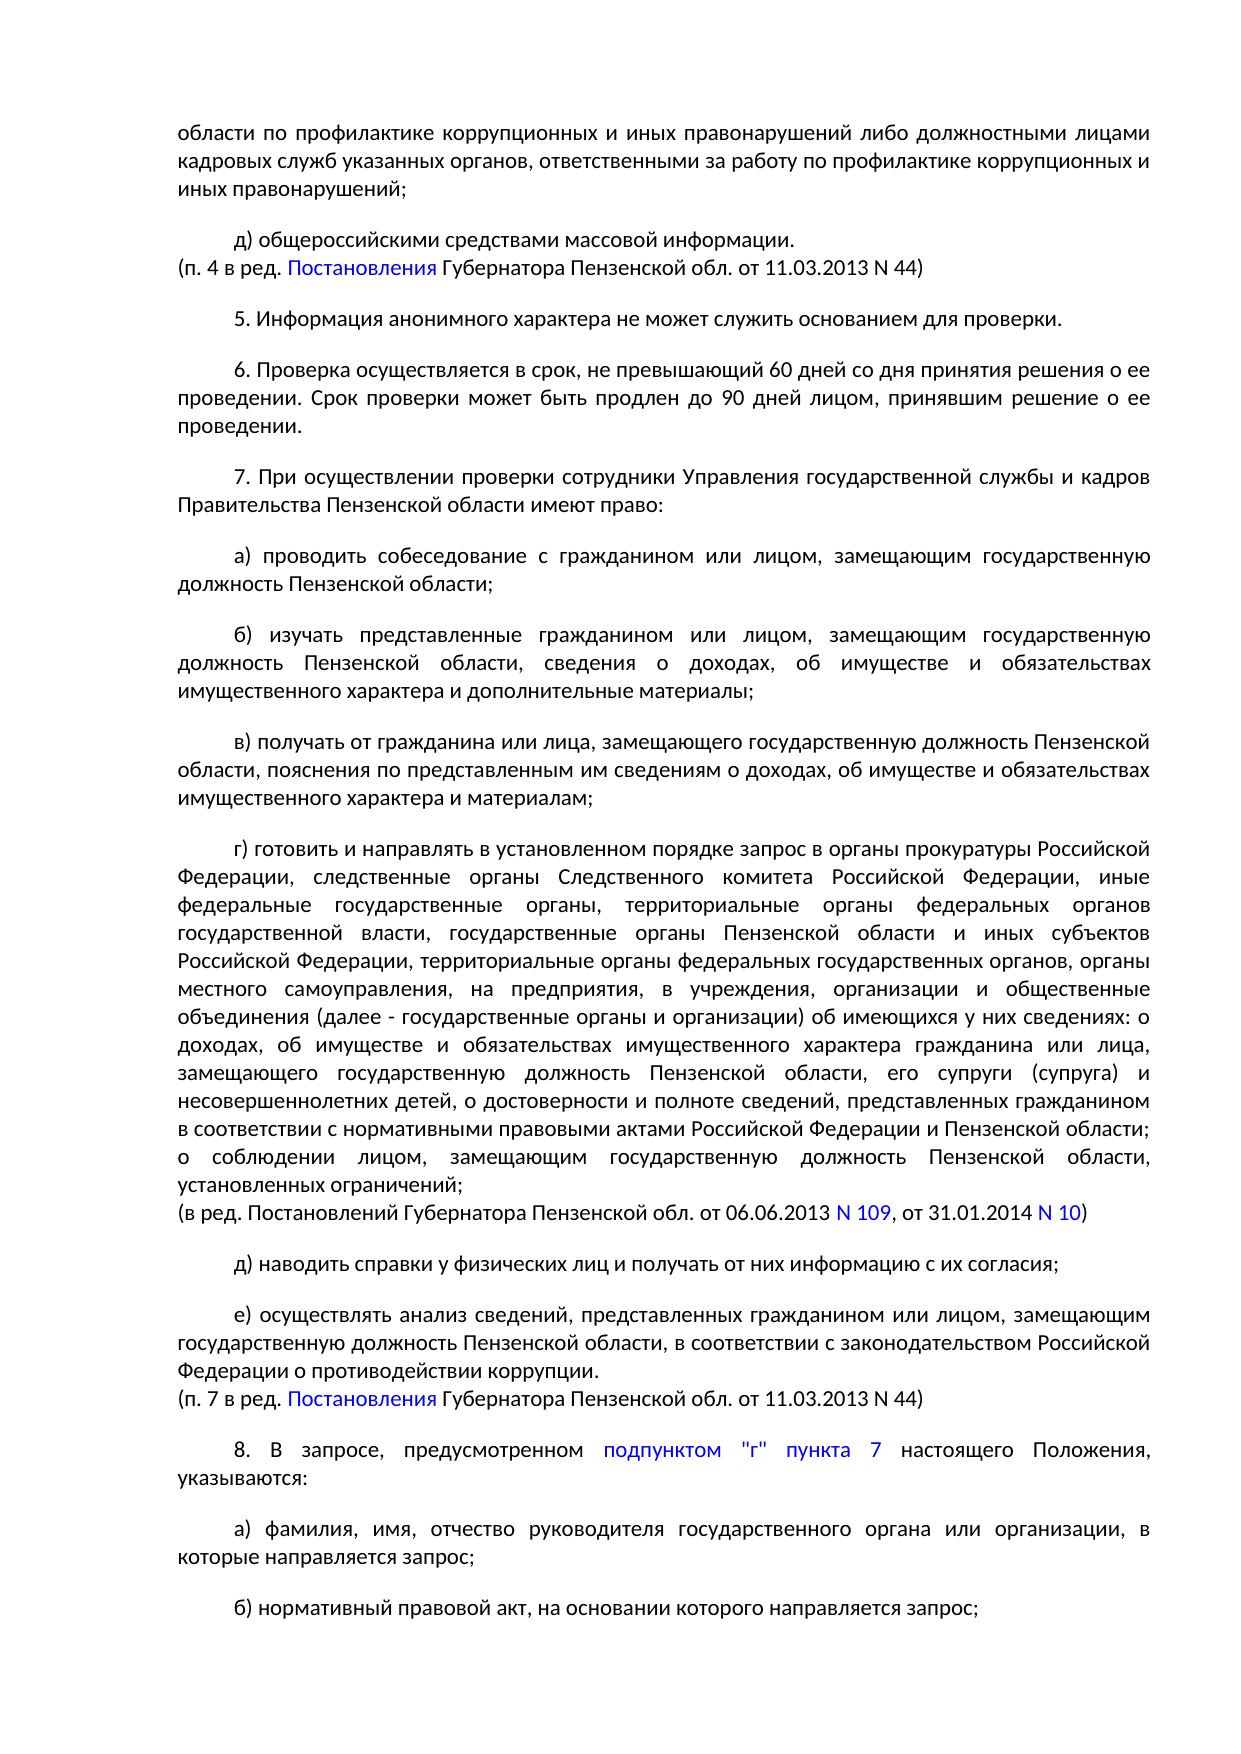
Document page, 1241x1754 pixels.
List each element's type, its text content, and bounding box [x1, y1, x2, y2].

text 8. В запросе, предусмотренном подпунктом "г" пункта 7 настоящего Положения, указываются: [177, 1435, 1152, 1491]
text (п. 4 в ред. Постановления Губернатора Пензенской обл. от 11.03.2013 N 44) [177, 253, 1152, 281]
text б) изучать представленные гражданином или лицом, замещающим государственную должность Пензенской области, сведения о доходах, об имуществе и обязательствах имущественного характера и дополнительные материалы; [177, 620, 1152, 704]
text (п. 7 в ред. Постановления Губернатора Пензенской обл. от 11.03.2013 N 44) [177, 1384, 1152, 1412]
text в) получать от гражданина или лица, замещающего государственную должность Пензенской области, пояснения по представленным им сведениям о доходах, об имуществе и обязательствах имущественного характера и материалам; [177, 727, 1152, 811]
text г) готовить и направлять в установленном порядке запрос в органы прокуратуры Российской Федерации, следственные органы Следственного комитета Российской Федерации, иные федеральные государственные органы, территориальные органы федеральных органов государственной власти, государственные органы Пензенской области и иных субъектов Российской Федерации, территориальные органы федеральных государственных органов, органы местного самоуправления, на предприятия, в учреждения, организации и общественные объединения (далее - государственные органы и организации) об имеющихся у них сведениях: о доходах, об имуществе и обязательствах имущественного характера гражданина или лица, замещающего государственную должность Пензенской области, его супруги (супруга) и несовершеннолетних детей, о достоверности и полноте сведений, представленных гражданином в соответствии с нормативными правовыми актами Российской Федерации и Пензенской области; о соблюдении лицом, замещающим государственную должность Пензенской области, установленных ограничений; [177, 834, 1152, 1198]
text 5. Информация анонимного характера не может служить основанием для проверки. [177, 304, 1152, 332]
text д) общероссийскими средствами массовой информации. [177, 225, 1152, 253]
text 7. При осуществлении проверки сотрудники Управления государственной службы и кадров Правительства Пензенской области имеют право: [177, 462, 1152, 518]
text а) фамилия, имя, отчество руководителя государственного органа или организации, в которые направляется запрос; [177, 1514, 1152, 1570]
text (в ред. Постановлений Губернатора Пензенской обл. от 06.06.2013 N 109, от 31.01.2014 N 10) [177, 1198, 1152, 1226]
text 6. Проверка осуществляется в срок, не превышающий 60 дней со дня принятия решения о ее проведении. Срок проверки может быть продлен до 90 дней лицом, принявшим решение о ее проведении. [177, 355, 1152, 439]
text е) осуществлять анализ сведений, представленных гражданином или лицом, замещающим государственную должность Пензенской области, в соответствии с законодательством Российской Федерации о противодействии коррупции. [177, 1300, 1152, 1384]
text д) наводить справки у физических лиц и получать от них информацию с их согласия; [177, 1249, 1152, 1277]
text а) проводить собеседование с гражданином или лицом, замещающим государственную должность Пензенской области; [177, 541, 1152, 597]
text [177, 118, 1152, 202]
text б) нормативный правовой акт, на основании которого направляется запрос; [177, 1593, 1152, 1621]
